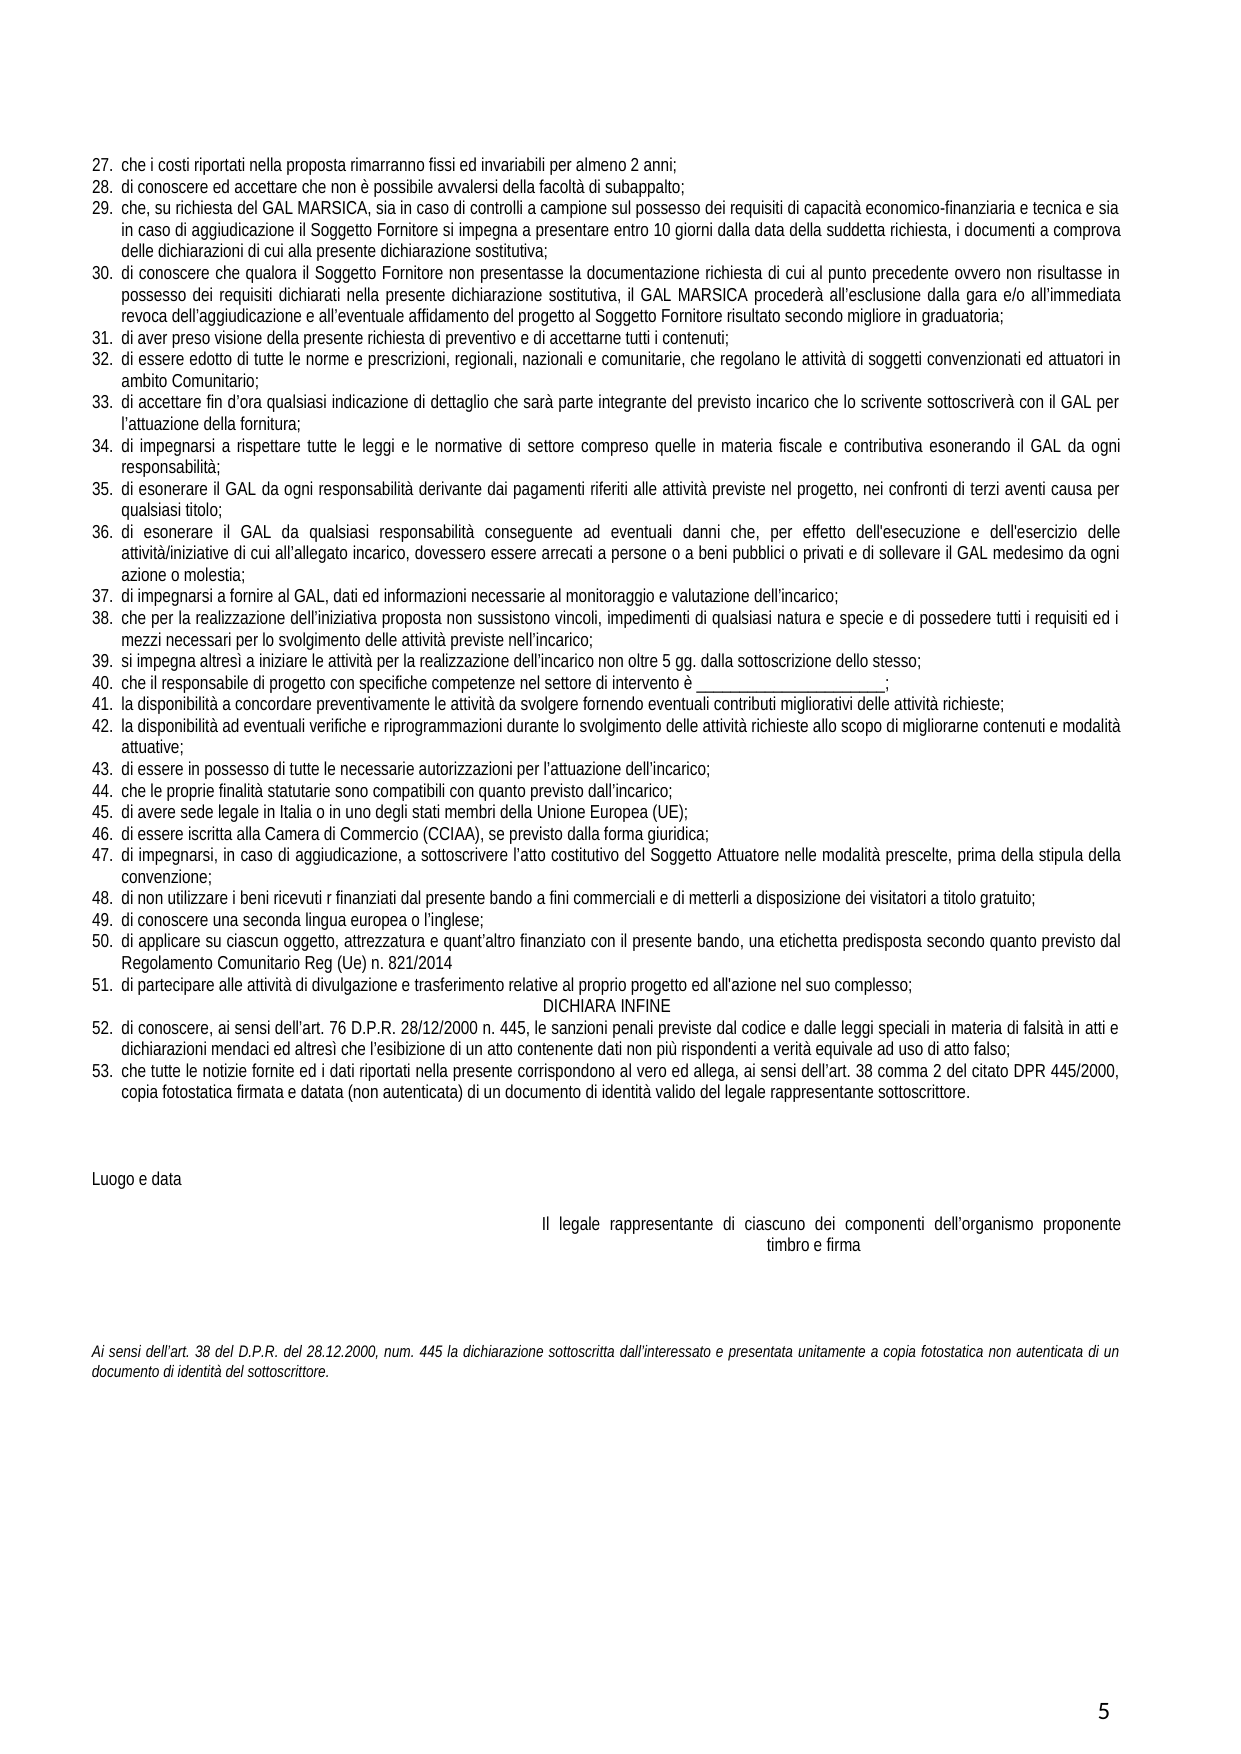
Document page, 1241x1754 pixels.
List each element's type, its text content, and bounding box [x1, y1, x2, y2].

list che per la realizzazione dell’iniziativa proposta non sussistono vincoli, impedimenti di qualsiasi natura e specie e di possedere tutti i requisiti ed i mezzi necessari per lo svolgimento delle attività previste nell’incarico; [92, 607, 1122, 650]
text Ai sensi dell’art. 38 del D.P.R. del 28.12.2000, num. 445 la dichiarazione sottoscritta dall’interessato e presentata unitamente a copia fotostatica non autenticata di un documento di identità del sottoscrittore. [92, 1342, 1122, 1381]
list di avere sede legale in Italia o in uno degli stati membri della Unione Europea (UE); [92, 801, 1122, 823]
list la disponibilità a concordare preventivamente le attività da svolgere fornendo eventuali contributi migliorativi delle attività richieste; [92, 693, 1122, 715]
list di esonerare il GAL da qualsiasi responsabilità conseguente ad eventuali danni che, per effetto dell'esecuzione e dell'esercizio delle attività/iniziative di cui all’allegato incarico, dovessero essere arrecati a persone o a beni pubblici o privati e di sollevare il GAL medesimo da ogni azione o molestia; [92, 521, 1122, 585]
list di non utilizzare i beni ricevuti r finanziati dal presente bando a fini commerciali e di metterli a disposizione dei visitatori a titolo gratuito; [92, 887, 1122, 909]
list di essere iscritta alla Camera di Commercio (CCIAA), se previsto dalla forma giuridica; [92, 823, 1122, 844]
list di accettare fin d’ora qualsiasi indicazione di dettaglio che sarà parte integrante del previsto incarico che lo scrivente sottoscriverà con il GAL per l’attuazione della fornitura; [92, 391, 1122, 434]
list che il responsabile di progetto con specifiche competenze nel settore di intervento è ______________________; [92, 672, 1122, 693]
list di impegnarsi a fornire al GAL, dati ed informazioni necessarie al monitoraggio e valutazione dell’incarico; [92, 585, 1122, 607]
list di impegnarsi a rispettare tutte le leggi e le normative di settore compreso quelle in materia fiscale e contributiva esonerando il GAL da ogni responsabilità; [92, 434, 1122, 478]
list la disponibilità ad eventuali verifiche e riprogrammazioni durante lo svolgimento delle attività richieste allo scopo di migliorarne contenuti e modalità attuative; [92, 715, 1122, 758]
list di aver preso visione della presente richiesta di preventivo e di accettarne tutti i contenuti; [92, 327, 1122, 348]
list di conoscere una seconda lingua europea o l’inglese; [92, 909, 1122, 930]
text Luogo e data [92, 1168, 1122, 1189]
list di essere in possesso di tutte le necessarie autorizzazioni per l’attuazione dell’incarico; [92, 758, 1122, 779]
text Il legale rappresentante di ciascuno dei componenti dell’organismo proponente timbro e firma [92, 1213, 1122, 1256]
list di impegnarsi, in caso di aggiudicazione, a sottoscrivere l’atto costitutivo del Soggetto Attuatore nelle modalità prescelte, prima della stipula della convenzione; [92, 844, 1122, 887]
list di essere edotto di tutte le norme e prescrizioni, regionali, nazionali e comunitarie, che regolano le attività di soggetti convenzionati ed attuatori in ambito Comunitario; [92, 348, 1122, 391]
list di applicare su ciascun oggetto, attrezzatura e quant’altro finanziato con il presente bando, una etichetta predisposta secondo quanto previsto dal Regolamento Comunitario Reg (Ue) n. 821/2014 [92, 930, 1122, 973]
list che, su richiesta del GAL MARSICA, sia in caso di controlli a campione sul possesso dei requisiti di capacità economico-finanziaria e tecnica e sia in caso di aggiudicazione il Soggetto Fornitore si impegna a presentare entro 10 giorni dalla data della suddetta richiesta, i documenti a comprova delle dichiarazioni di cui alla presente dichiarazione sostitutiva; [92, 197, 1122, 262]
list si impegna altresì a iniziare le attività per la realizzazione dell’incarico non oltre 5 gg. dalla sottoscrizione dello stesso; [92, 650, 1122, 672]
list che le proprie finalità statutarie sono compatibili con quanto previsto dall’incarico; [92, 779, 1122, 801]
list che i costi riportati nella proposta rimarranno fissi ed invariabili per almeno 2 anni; [92, 154, 1122, 176]
list di esonerare il GAL da ogni responsabilità derivante dai pagamenti riferiti alle attività previste nel progetto, nei confronti di terzi aventi causa per qualsiasi titolo; [92, 478, 1122, 521]
list di conoscere che qualora il Soggetto Fornitore non presentasse la documentazione richiesta di cui al punto precedente ovvero non risultasse in possesso dei requisiti dichiarati nella presente dichiarazione sostitutiva, il GAL MARSICA procederà all’esclusione dalla gara e/o all’immediata revoca dell’aggiudicazione e all’eventuale affidamento del progetto al Soggetto Fornitore risultato secondo migliore in graduatoria; [92, 262, 1122, 327]
list che tutte le notizie fornite ed i dati riportati nella presente corrispondono al vero ed allega, ai sensi dell’art. 38 comma 2 del citato DPR 445/2000, copia fotostatica firmata e datata (non autenticata) di un documento di identità valido del legale rappresentante sottoscrittore. [92, 1060, 1122, 1103]
list di conoscere, ai sensi dell’art. 76 D.P.R. 28/12/2000 n. 445, le sanzioni penali previste dal codice e dalle leggi speciali in materia di falsità in atti e dichiarazioni mendaci ed altresì che l’esibizione di un atto contenente dati non più rispondenti a verità equivale ad uso di atto falso; [92, 1017, 1122, 1060]
list di conoscere ed accettare che non è possibile avvalersi della facoltà di subappalto; [92, 176, 1122, 197]
list di partecipare alle attività di divulgazione e trasferimento relative al proprio progetto ed all'azione nel suo complesso; [92, 973, 1122, 995]
text DICHIARA INFINE [92, 995, 1122, 1017]
